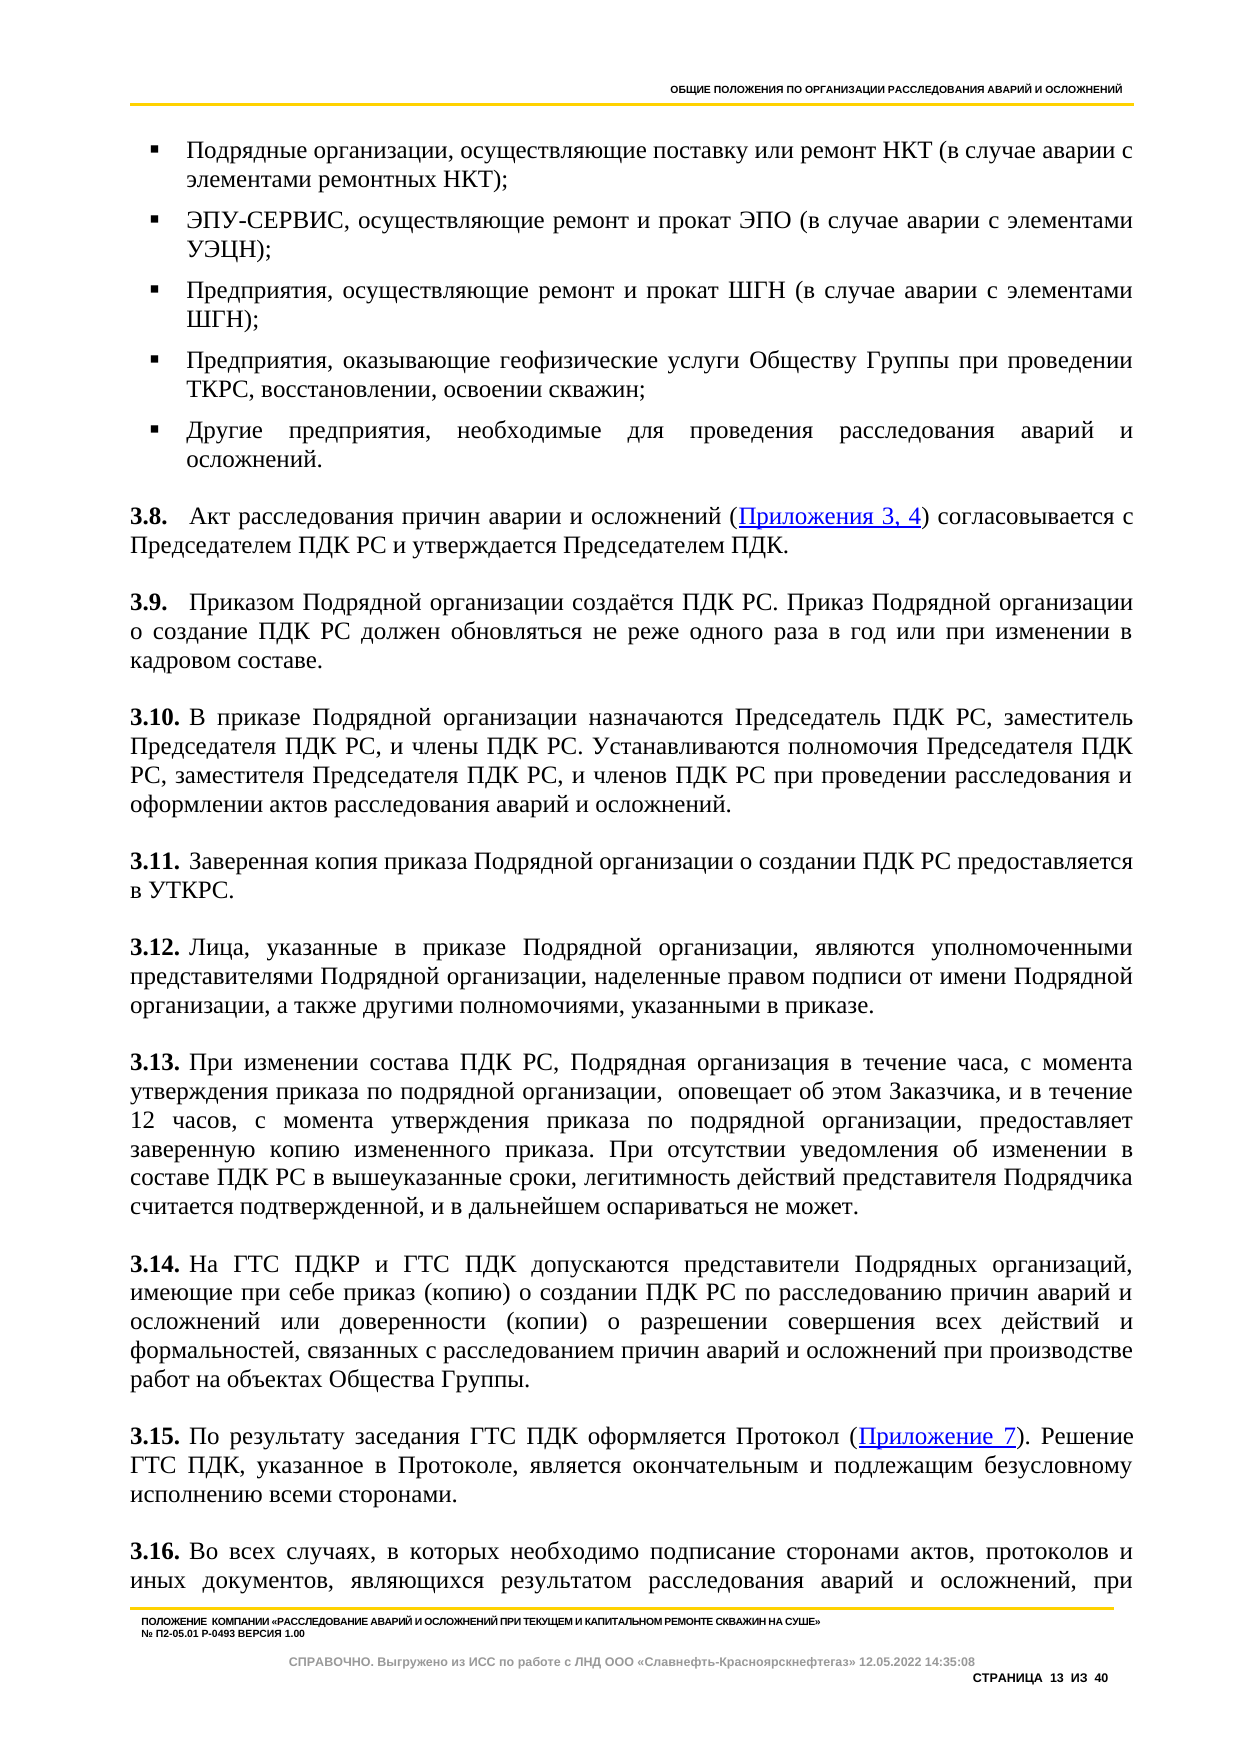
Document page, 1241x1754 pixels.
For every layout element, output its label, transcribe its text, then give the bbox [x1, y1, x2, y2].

list Подрядные организации, осуществляющие поставку или ремонт НКТ (в случае аварии с элементами ремонтных НКТ); [149, 135, 1134, 192]
list В приказе Подрядной организации назначаются Председатель ПДК РС, заместитель Председателя ПДК РС, и члены ПДК РС. Устанавливаются полномочия Председателя ПДК РС, заместителя Председателя ПДК РС, и членов ПДК РС при проведении расследования и оформлении актов расследования аварий и осложнений. [130, 702, 1134, 817]
list На ГТС ПДКР и ГТС ПДК допускаются представители Подрядных организаций, имеющие при себе приказ (копию) о создании ПДК РС по расследованию причин аварий и осложнений или доверенности (копии) о разрешении совершения всех действий и формальностей, связанных с расследованием причин аварий и осложнений при производстве работ на объектах Общества Группы. [130, 1249, 1134, 1392]
list Другие предприятия, необходимые для проведения расследования аварий и осложнений. [149, 415, 1134, 472]
list ЭПУ-СЕРВИС, осуществляющие ремонт и прокат ЭПО (в случае аварии с элементами УЭЦН); [149, 205, 1134, 262]
list Акт расследования причин аварии и осложнений (Приложения 3, 4) согласовывается с Председателем ПДК РС и утверждается Председателем ПДК. [130, 501, 1134, 559]
list Предприятия, осуществляющие ремонт и прокат ШГН (в случае аварии с элементами ШГН); [149, 275, 1134, 332]
list Заверенная копия приказа Подрядной организации о создании ПДК РС предоставляется в УТКРС. [130, 846, 1134, 904]
list Приказом Подрядной организации создаётся ПДК РС. Приказ Подрядной организации о создание ПДК РС должен обновляться не реже одного раза в год или при изменении в кадровом составе. [130, 587, 1134, 674]
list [130, 1536, 1134, 1594]
list При изменении состава ПДК РС, Подрядная организация в течение часа, с момента утверждения приказа по подрядной организации, оповещает об этом Заказчика, и в течение 12 часов, с момента утверждения приказа по подрядной организации, предоставляет заверенную копию измененного приказа. При отсутствии уведомления об изменении в составе ПДК РС в вышеуказанные сроки, легитимность действий представителя Подрядчика считается подтвержденной, и в дальнейшем оспариваться не может. [130, 1047, 1134, 1220]
list По результату заседания ГТС ПДК оформляется Протокол (Приложение 7). Решение ГТС ПДК, указанное в Протоколе, является окончательным и подлежащим безусловному исполнению всеми сторонами. [130, 1421, 1134, 1507]
list Предприятия, оказывающие геофизические услуги Обществу Группы при проведении ТКРС, восстановлении, освоении скважин; [149, 345, 1134, 402]
list Лица, указанные в приказе Подрядной организации, являются уполномоченными представителями Подрядной организации, наделенные правом подписи от имени Подрядной организации, а также другими полномочиями, указанными в приказе. [130, 932, 1134, 1019]
